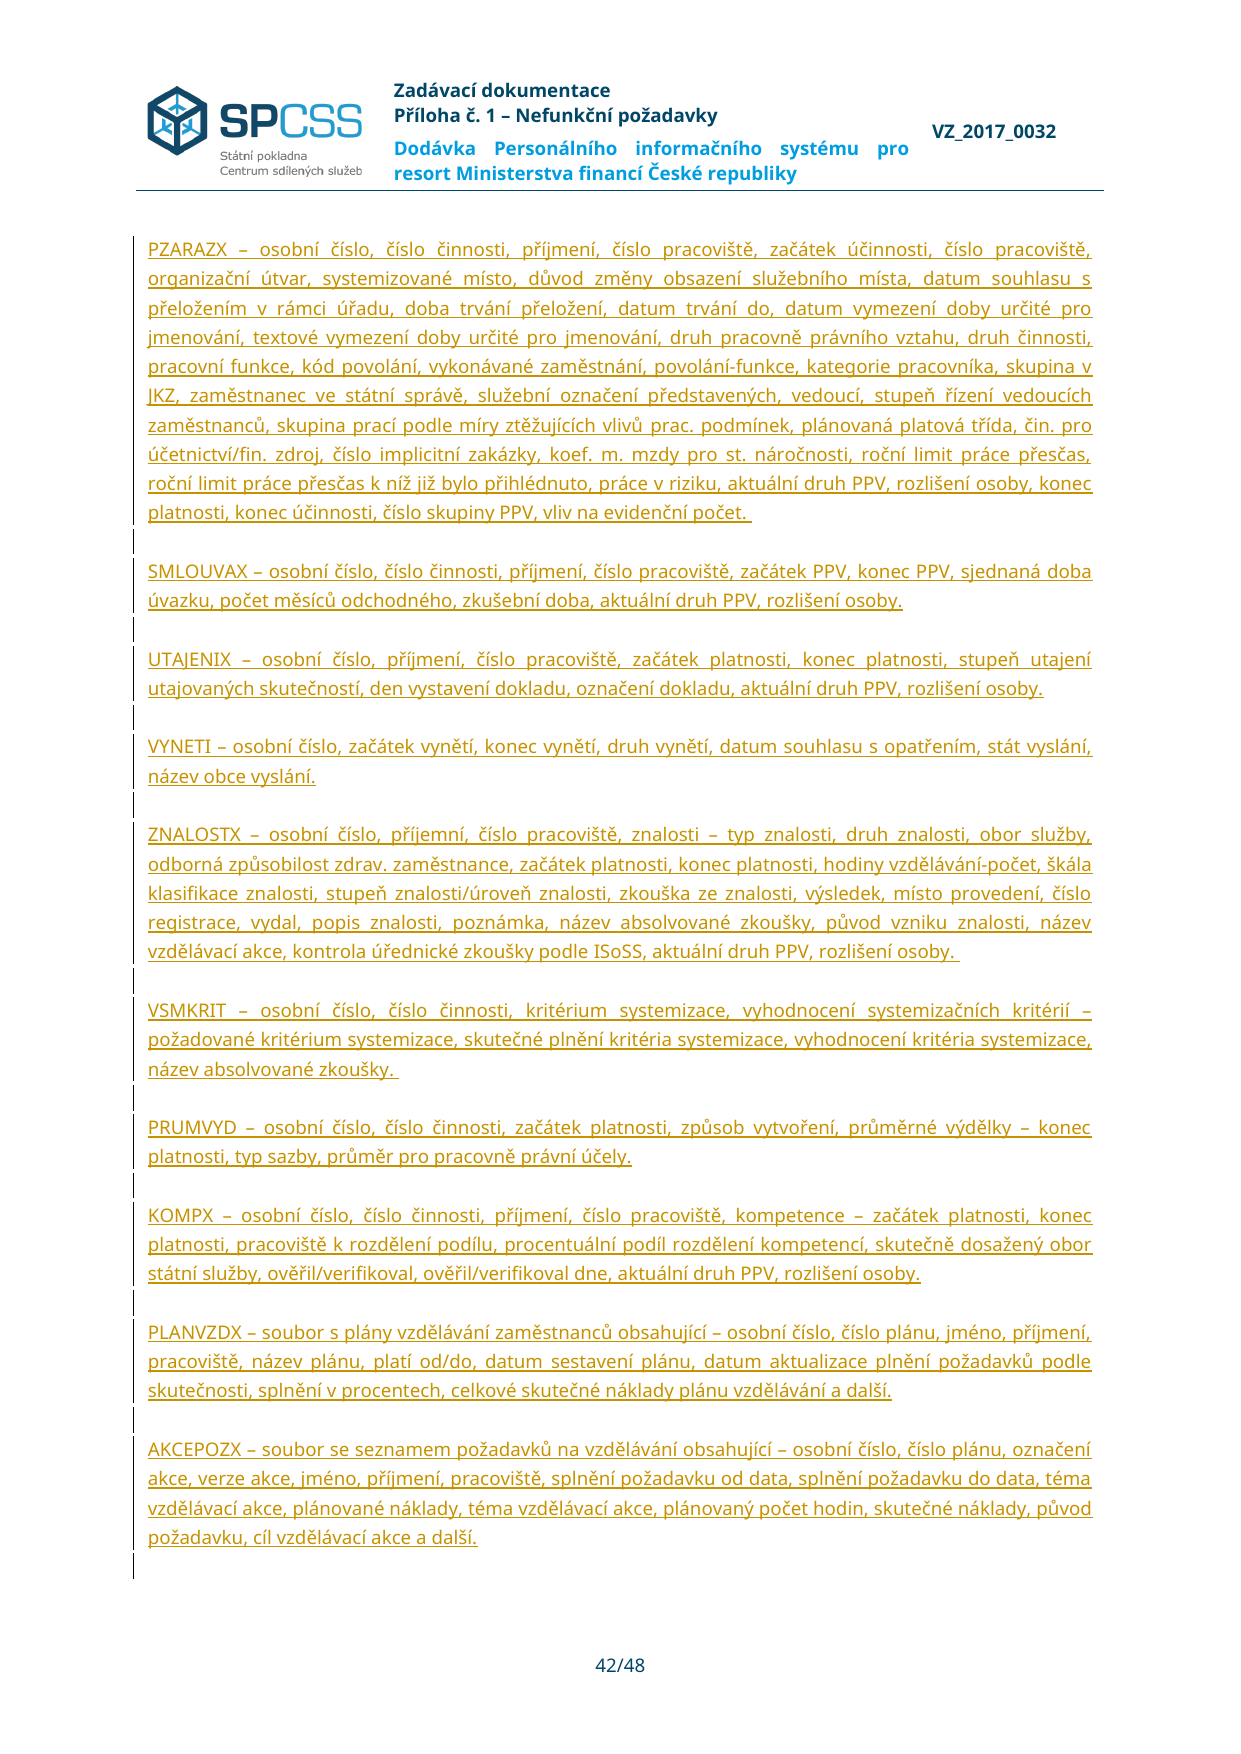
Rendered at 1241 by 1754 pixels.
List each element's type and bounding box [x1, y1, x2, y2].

picture [147, 86, 362, 177]
